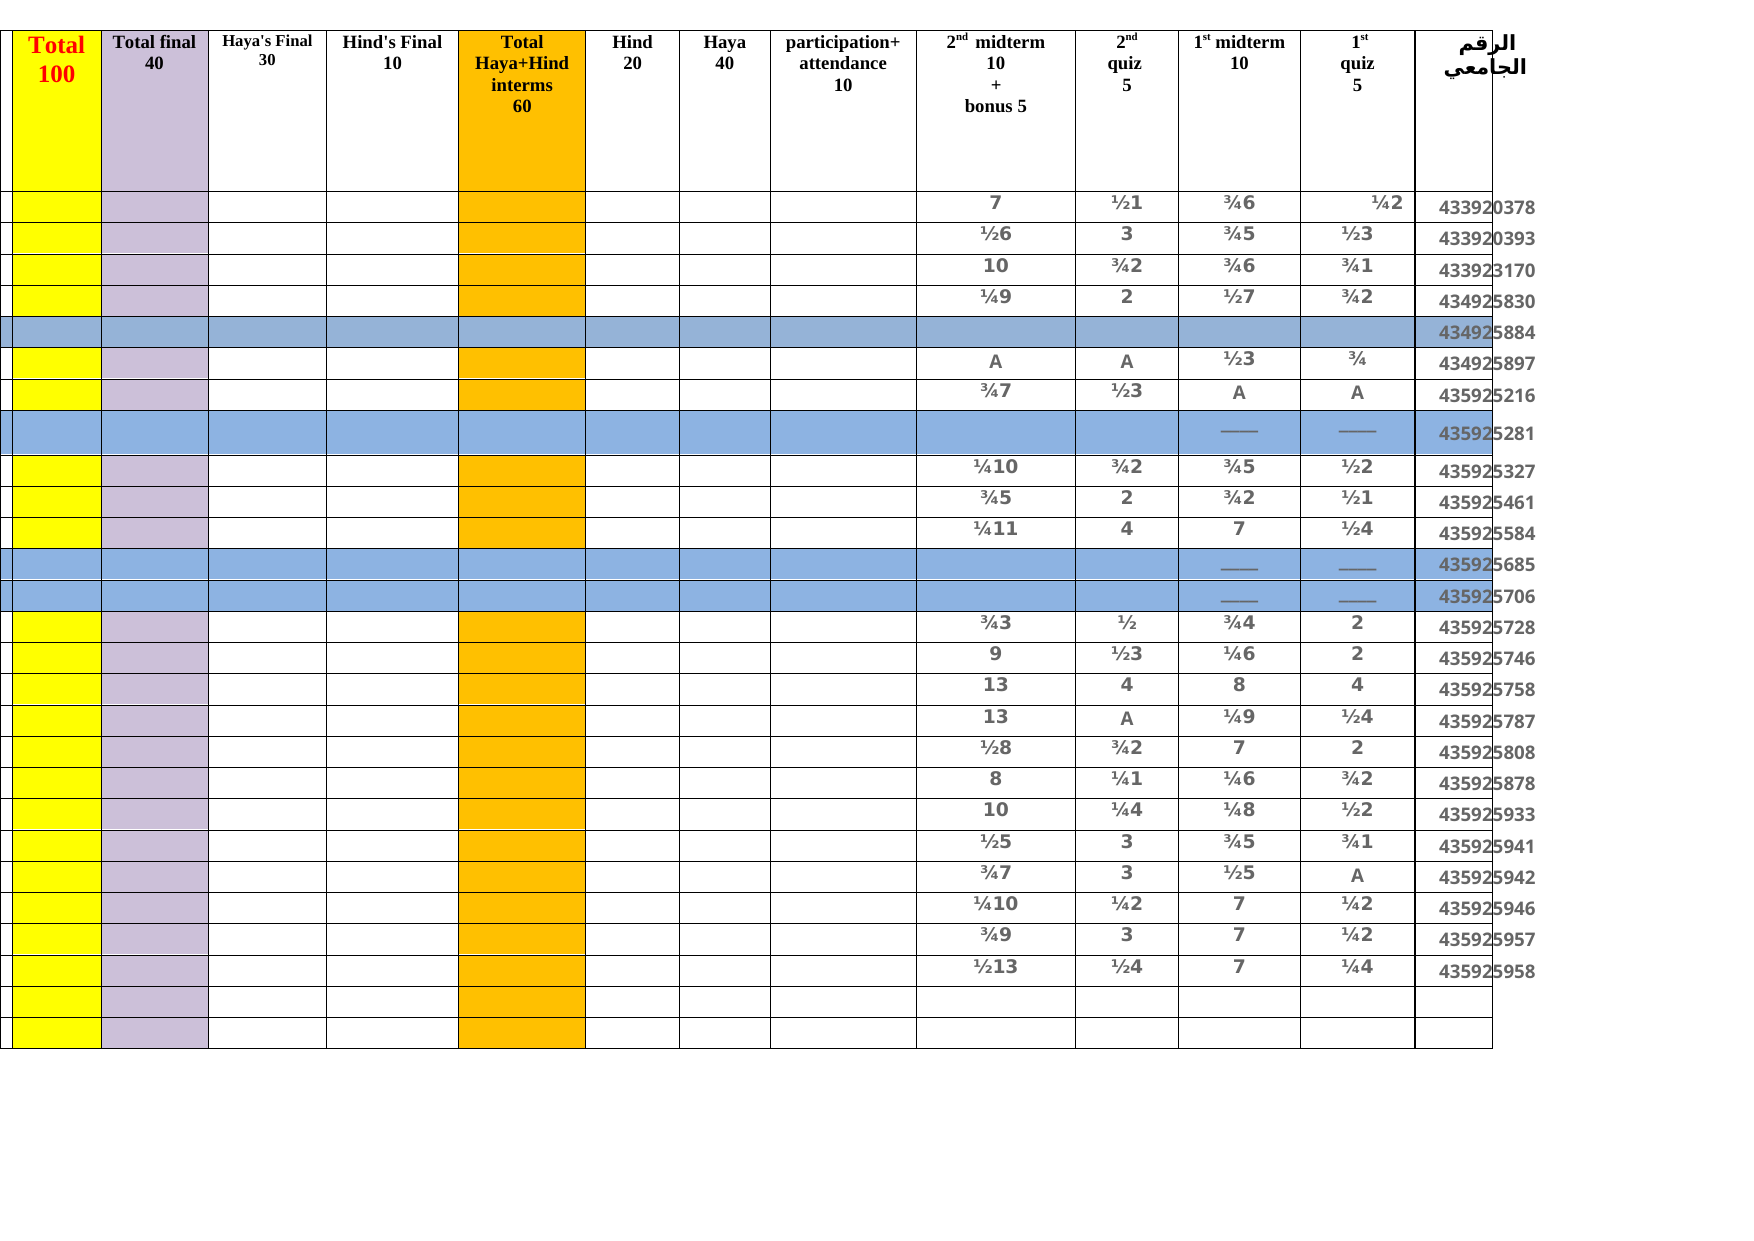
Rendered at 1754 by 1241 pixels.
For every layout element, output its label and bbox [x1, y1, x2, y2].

table_header [1416, 31, 1492, 191]
table_header [1301, 31, 1414, 191]
table_header [1, 31, 12, 191]
table_header [1179, 31, 1300, 191]
table_header [917, 31, 1075, 191]
table_header [586, 31, 679, 191]
table_header [209, 31, 326, 191]
table_header [1076, 31, 1178, 191]
table_header [771, 31, 916, 191]
table_header [327, 31, 458, 191]
table_header [680, 31, 770, 191]
